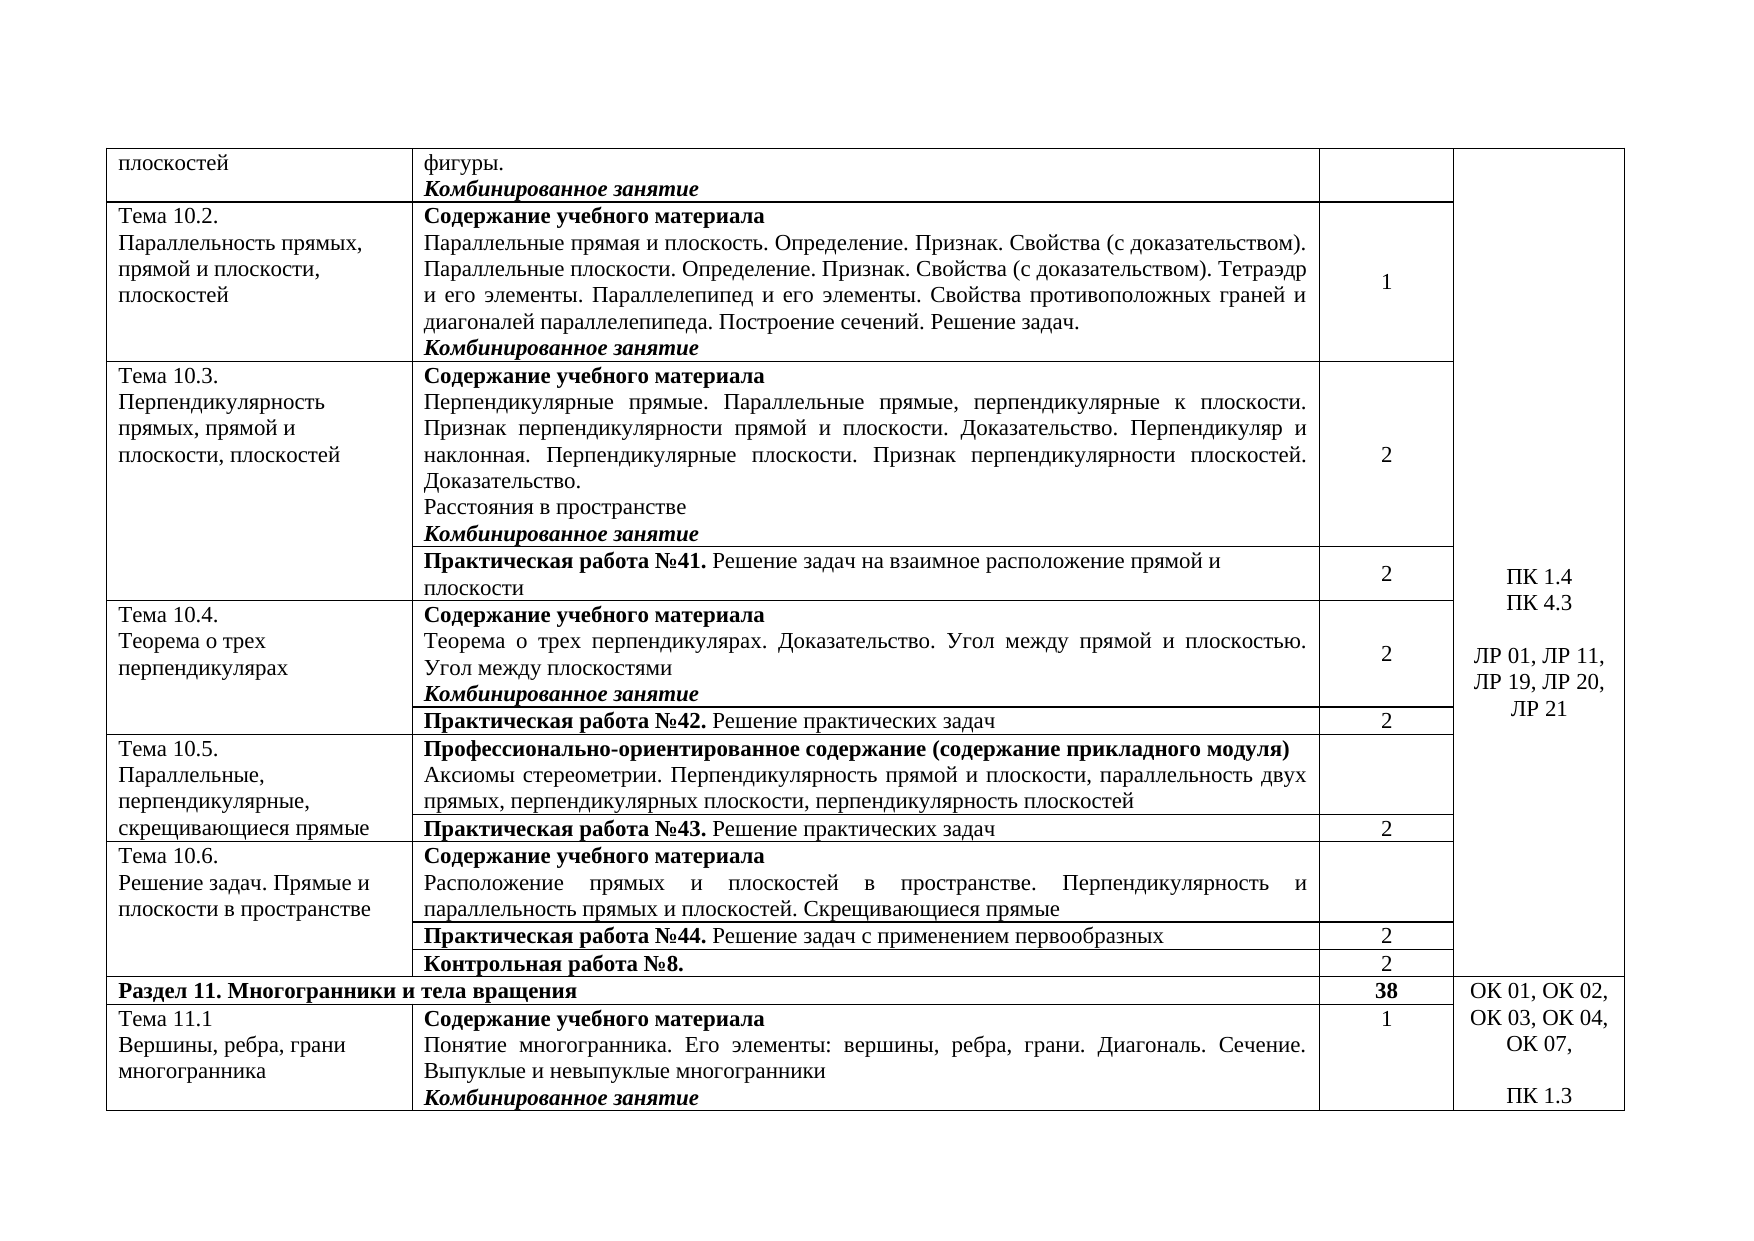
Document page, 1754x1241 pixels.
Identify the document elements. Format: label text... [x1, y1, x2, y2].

table_cell 2 [1320, 815, 1453, 841]
table_cell Профессионально-ориентированное содержание (содержание прикладного модуля) Аксиомы стереометрии. Перпендикулярность прямой и плоскости, параллельность двух прямых, перпендикулярных плоскости, перпендикулярность плоскостей [413, 735, 1319, 814]
table_cell Содержание учебного материала Параллельные прямая и плоскость. Определение. Признак. Свойства (с доказательством). Параллельные плоскости. Определение. Признак. Свойства (с доказательством). Тетраэдр и его элементы. Параллелепипед и его элементы. Свойства противоположных граней и диагоналей параллелепипеда. Построение сечений. Решение задач. Комбинированное занятие [413, 203, 1319, 361]
table_cell 2 [1320, 923, 1453, 949]
table_cell ОК 01, ОК 02, ОК 03, ОК 04, ОК 07, ПК 1.3 ПК 1.4 ПК 4.3 ЛР 01, ЛР 11, ЛР 19, ЛР 20, ЛР 21 [1454, 977, 1624, 1110]
table_cell 2 [1320, 601, 1453, 706]
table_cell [413, 149, 1319, 201]
table_cell [1320, 842, 1453, 921]
table_cell Тема 11.1 Вершины, ребра, грани многогранника [107, 1005, 412, 1110]
table_cell 1 [1320, 203, 1453, 361]
table_cell Содержание учебного материала Перпендикулярные прямые. Параллельные прямые, перпендикулярные к плоскости. Признак перпендикулярности прямой и плоскости. Доказательство. Перпендикуляр и наклонная. Перпендикулярные плоскости. Признак перпендикулярности плоскостей. Доказательство. Расстояния в пространстве Комбинированное занятие [413, 362, 1319, 546]
table_cell [1320, 735, 1453, 814]
table_cell Тема 10.4. Теорема о трех перпендикулярах [107, 601, 412, 734]
table_cell 1 [1320, 149, 1453, 201]
table_cell Тема 10.5. Параллельные, перпендикулярные, скрещивающиеся прямые [107, 735, 412, 841]
table_cell Контрольная работа №8. [413, 950, 1319, 976]
table_cell Практическая работа №43. Решение практических задач [413, 815, 1319, 841]
table_cell 38 [1320, 977, 1453, 1003]
table_cell Тема 10.2. Параллельность прямых, прямой и плоскости, плоскостей [107, 203, 412, 361]
table_cell Содержание учебного материала Понятие многогранника. Его элементы: вершины, ребра, грани. Диагональ. Сечение. Выпуклые и невыпуклые многогранники Комбинированное занятие [413, 1005, 1319, 1110]
table_cell Практическая работа №41. Решение задач на взаимное расположение прямой и плоскости [413, 547, 1319, 600]
table_cell 2 [1320, 547, 1453, 600]
table_cell Тема 10.3. Перпендикулярность прямых, прямой и плоскости, плоскостей [107, 362, 412, 600]
table_cell Содержание учебного материала Расположение прямых и плоскостей в пространстве. Перпендикулярность и параллельность прямых и плоскостей. Скрещивающиеся прямые [413, 842, 1319, 921]
table_cell 1 [1320, 1005, 1453, 1110]
table_cell 2 [1320, 362, 1453, 546]
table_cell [107, 149, 412, 201]
table_cell Содержание учебного материала Теорема о трех перпендикулярах. Доказательство. Угол между прямой и плоскостью. Угол между плоскостями Комбинированное занятие [413, 601, 1319, 706]
table_cell Практическая работа №44. Решение задач с применением первообразных [413, 923, 1319, 949]
table_cell 2 [1320, 708, 1453, 734]
table_cell Тема 10.6. Решение задач. Прямые и плоскости в пространстве [107, 842, 412, 976]
table_cell 2 [1320, 950, 1453, 976]
table_cell Практическая работа №42. Решение практических задач [413, 708, 1319, 734]
table_cell Раздел 11. Многогранники и тела вращения [107, 977, 1319, 1003]
